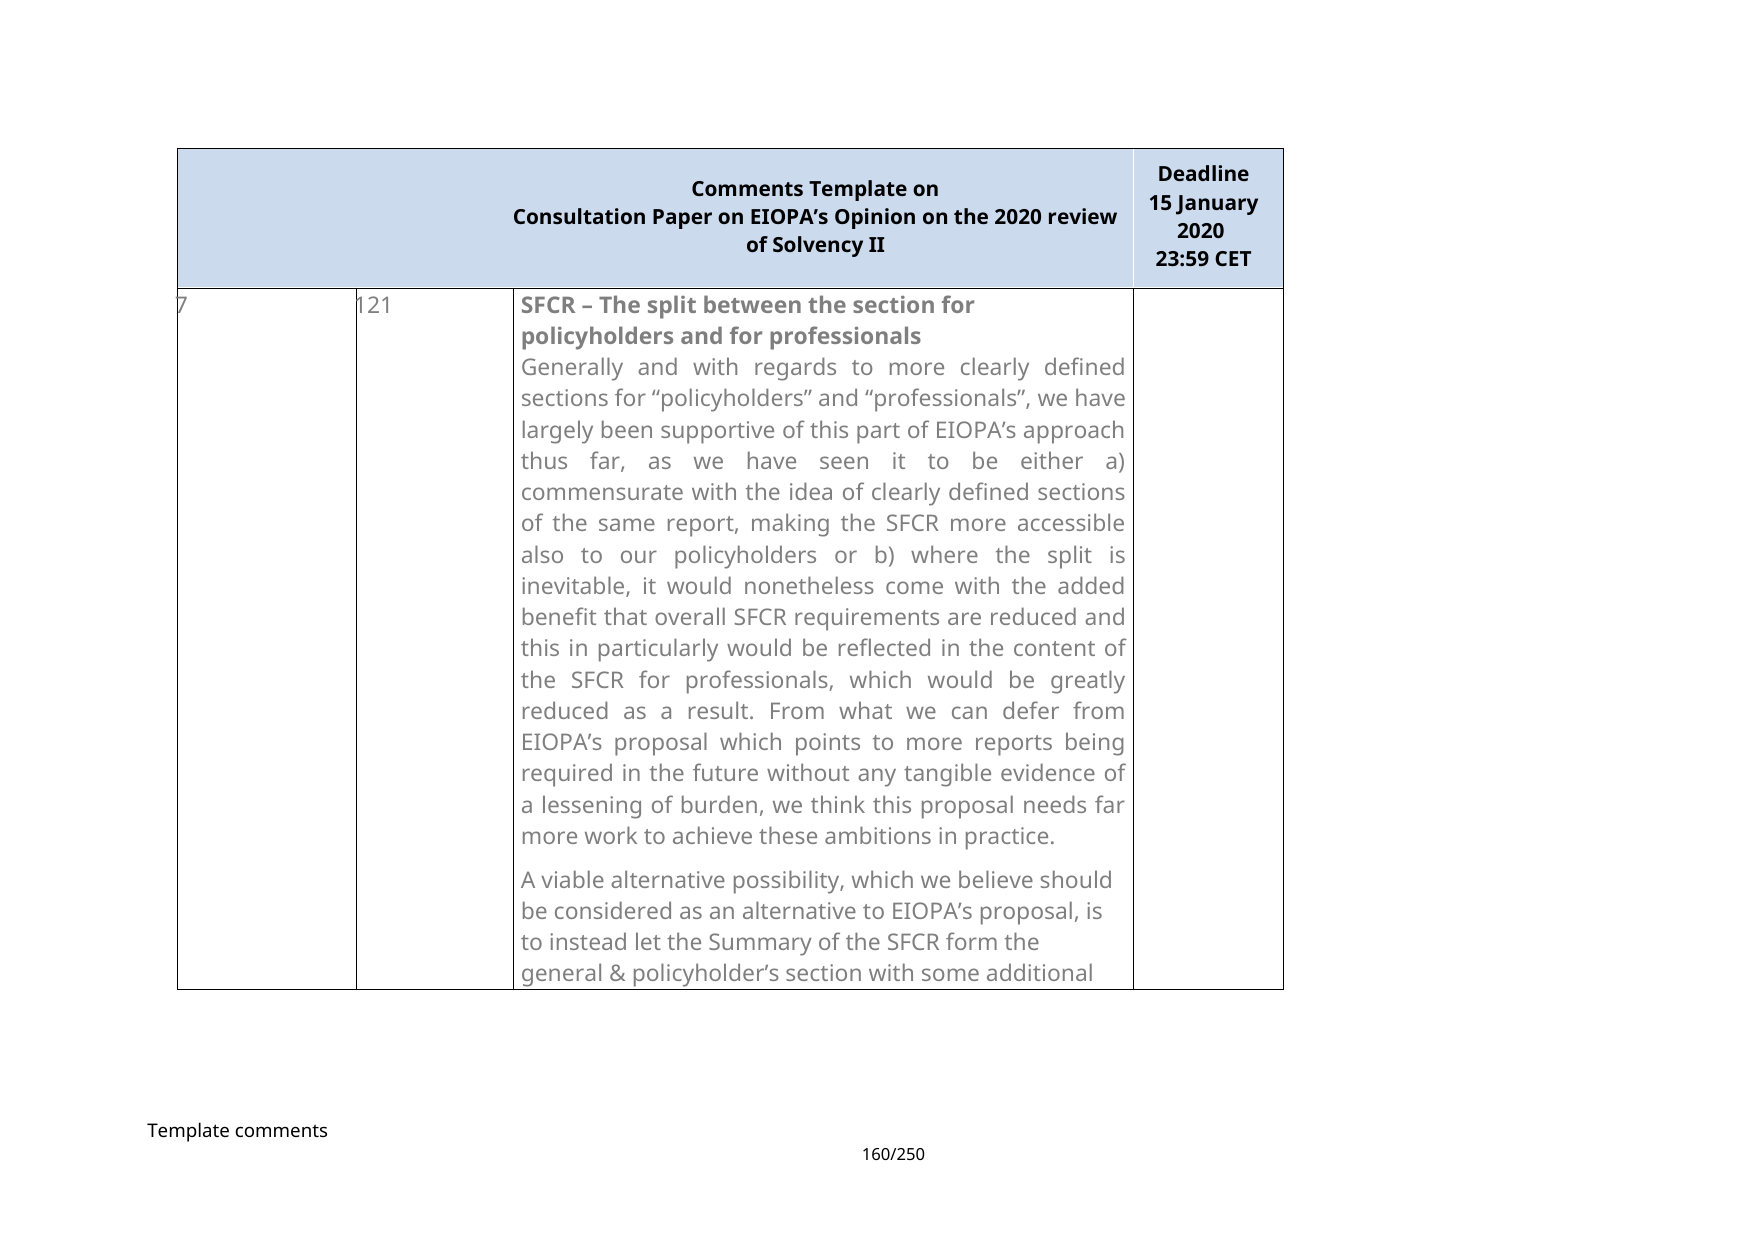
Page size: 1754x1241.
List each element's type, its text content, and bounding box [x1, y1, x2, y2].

table_header Comments Template on Consultation Paper on EIOPA’s Opinion on the 2020 review of Solvency II [507, 149, 1133, 287]
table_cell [514, 289, 1133, 988]
table_cell 7 [178, 289, 356, 988]
table_header [356, 149, 507, 287]
table_cell [1134, 289, 1283, 988]
table_cell 121 [357, 289, 513, 988]
table_header [178, 149, 356, 287]
table_header Deadline 15 January 2020 23:59 CET [1134, 149, 1283, 287]
